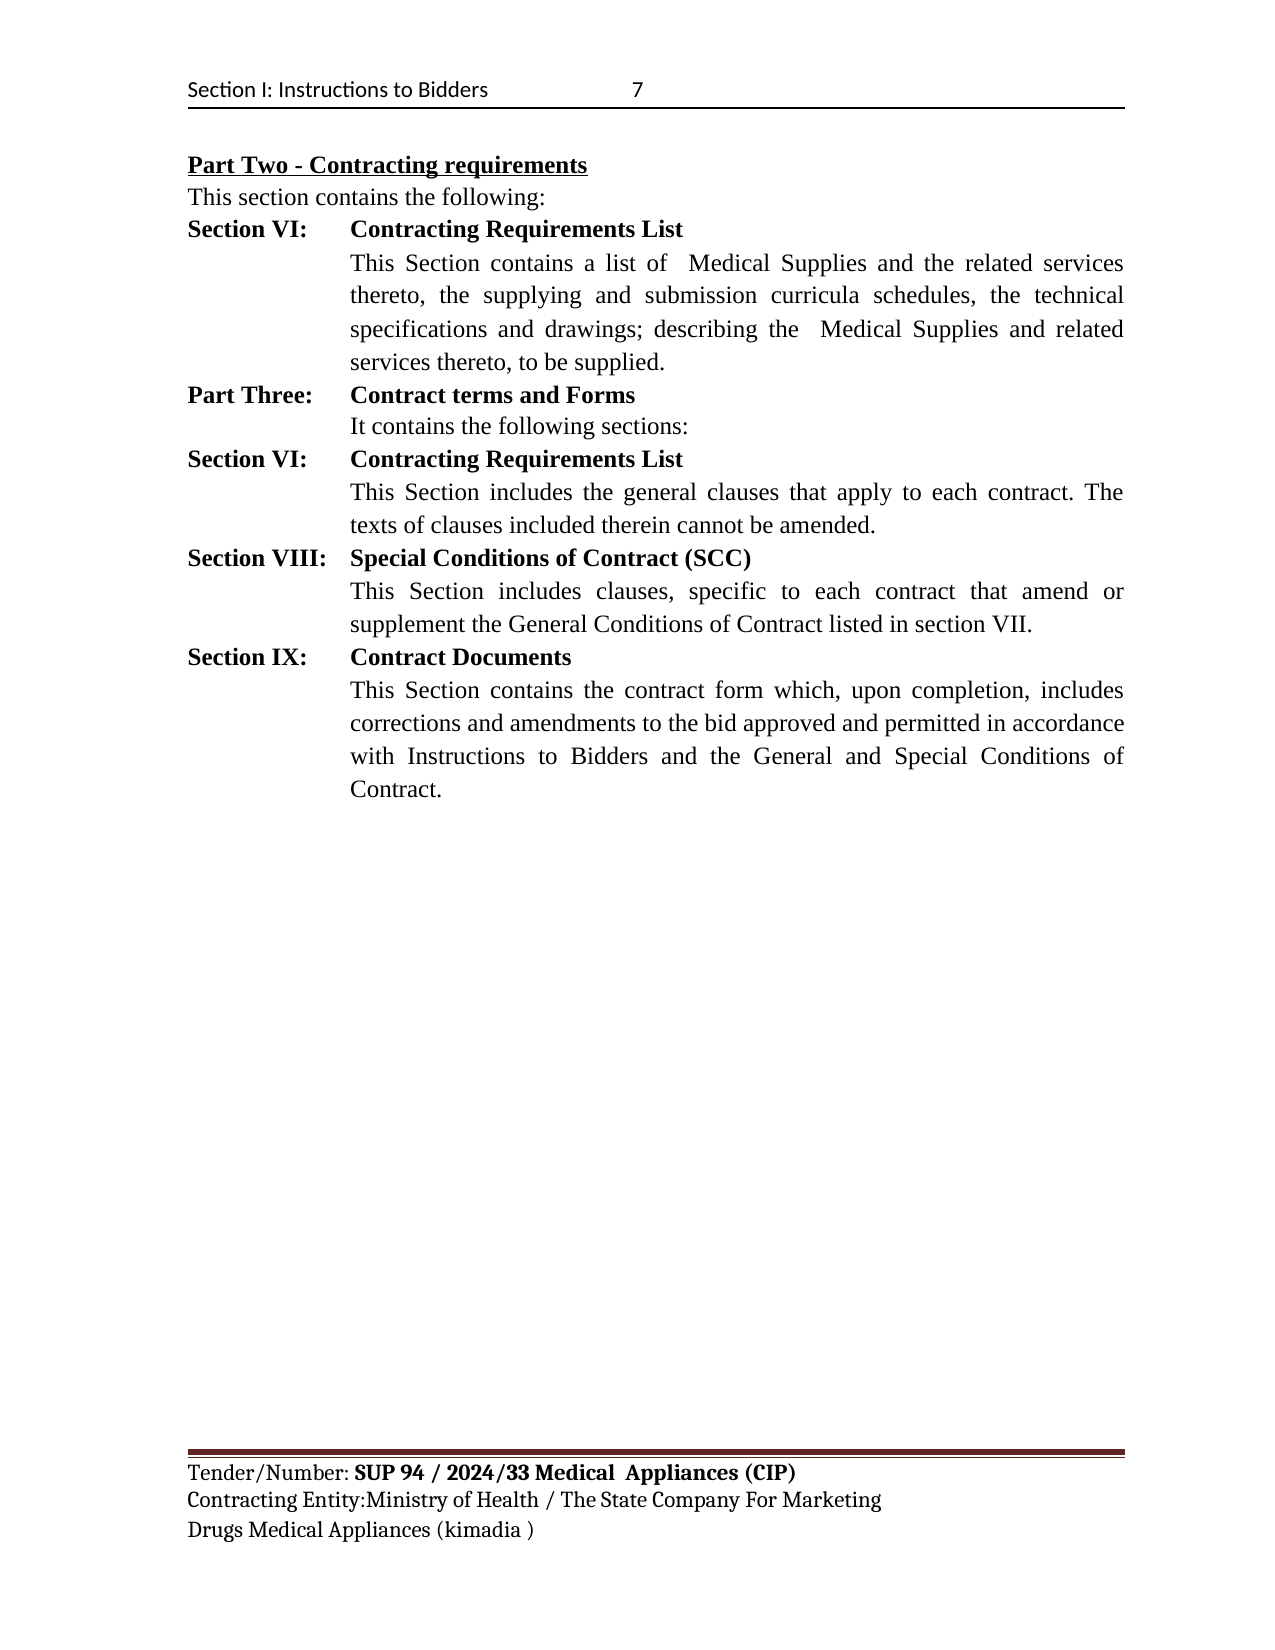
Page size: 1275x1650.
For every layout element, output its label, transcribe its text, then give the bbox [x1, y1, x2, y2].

text This Section includes the general clauses that apply to each contract. The texts of clauses included therein cannot be amended. [350, 477, 1125, 539]
text Section VIII: Special Conditions of Contract (SCC) [187, 543, 1125, 572]
text Part Three: Contract terms and Forms [187, 380, 1125, 408]
text This section contains the following: [187, 182, 1125, 210]
text It contains the following sections: [187, 411, 1125, 440]
text This Section includes clauses, specific to each contract that amend or supplement the General Conditions of Contract listed in section VII. [350, 576, 1125, 638]
text Section VI: Contracting Requirements List [187, 214, 1125, 243]
text Section IX: Contract Documents [187, 642, 1125, 671]
text This Section contains the contract form which, upon completion, includes corrections and amendments to the bid approved and permitted in accordance with Instructions to Bidders and the General and Special Conditions of Contract. [350, 675, 1125, 803]
text This Section contains a list of Medical Supplies and the related services thereto, the supplying and submission curricula schedules, the technical specifications and drawings; describing the Medical Supplies and related services thereto, to be supplied. [350, 248, 1125, 375]
text Section VI: Contracting Requirements List [187, 444, 1125, 473]
text Part Two - Contracting requirements [187, 150, 1125, 179]
